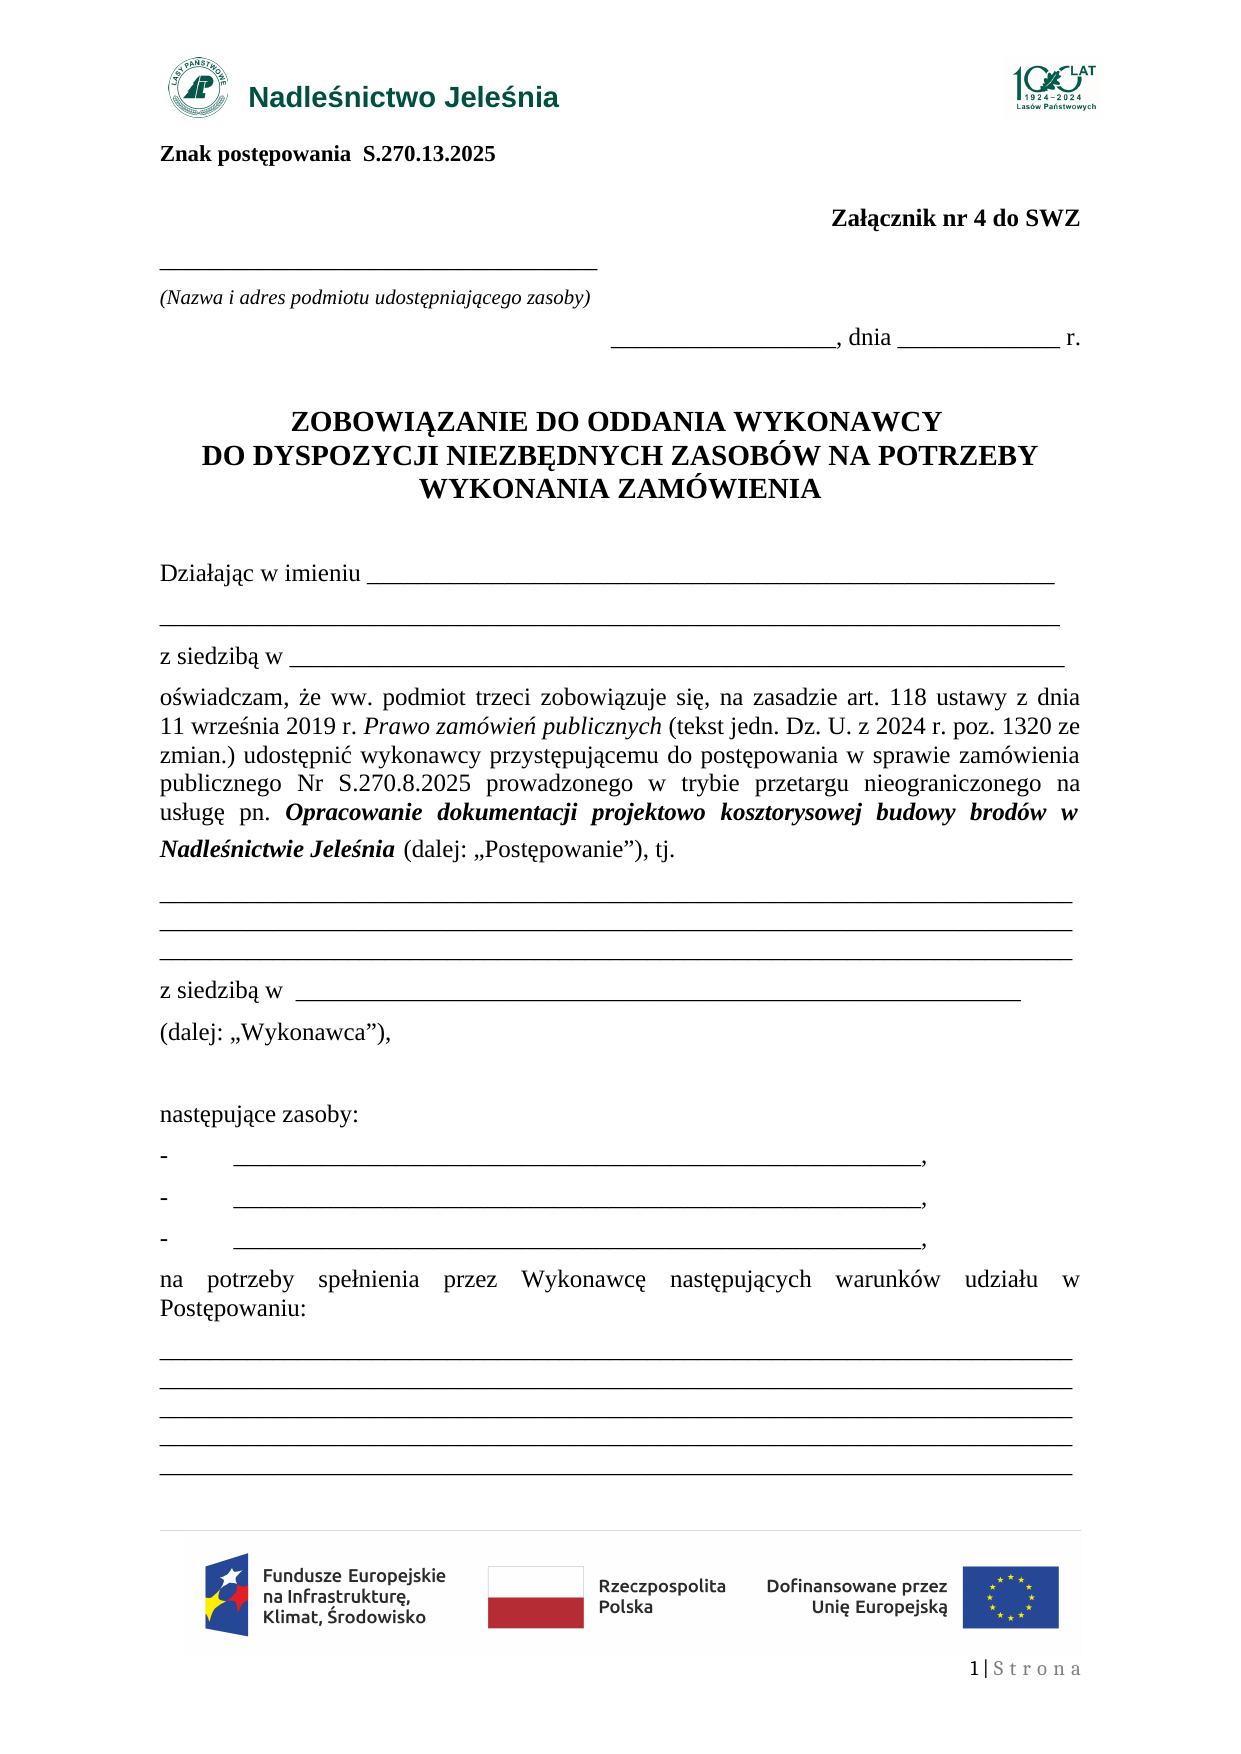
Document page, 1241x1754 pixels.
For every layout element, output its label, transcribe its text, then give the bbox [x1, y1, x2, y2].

text z siedzibą w __________________________________________________________ [159, 976, 1081, 1004]
text Działając w imieniu _______________________________________________________ [159, 558, 1081, 587]
picture [1004, 57, 1104, 119]
text _____________________________________________________________________________________________________________________________________________________________________________________________________________________________________________________________________________________________________________________________________________________________________________ [159, 1334, 1081, 1478]
text - _______________________________________________________, [159, 1223, 1081, 1252]
text następujące zasoby: [159, 1099, 1081, 1128]
text Załącznik nr 4 do SWZ [159, 203, 1081, 231]
text - _______________________________________________________, [159, 1141, 1081, 1169]
text oświadczam, że ww. podmiot trzeci zobowiązuje się, na zasadzie art. 118 ustawy z dnia 11 września 2019 r. Prawo zamówień publicznych (tekst jedn. Dz. U. z 2024 r. poz. 1320 ze zmian.) udostępnić wykonawcy przystępującemu do postępowania w sprawie zamówienia publicznego Nr S.270.8.2025 prowadzonego w trybie przetargu nieograniczonego na usługę pn. Opracowanie dokumentacji projektowo kosztorysowej budowy brodów w Nadleśnictwie Jeleśnia (dalej: „Postępowanie”), tj. [159, 682, 1081, 864]
text (dalej: „Wykonawca”), [159, 1017, 1081, 1046]
text na potrzeby spełnienia przez Wykonawcę następujących warunków udziału w Postępowaniu: [159, 1264, 1081, 1322]
text ___________________________________________________________________________________________________________________________________________________________________________________________________________________________ [159, 877, 1081, 963]
text ________________________________________________________________________ [159, 600, 1081, 628]
text ZOBOWIĄZANIE DO ODDANIA WYKONAWCY DO DYSPOZYCJI NIEZBĘDNYCH ZASOBÓW NA POTRZEBY WYKONANIA ZAMÓWIENIA [159, 404, 1081, 505]
text (Nazwa i adres podmiotu udostępniającego zasoby) [159, 285, 1081, 309]
text z siedzibą w ______________________________________________________________ [159, 641, 1081, 670]
text __________________, dnia _____________ r. [159, 322, 1081, 350]
text ___________________________________ [159, 244, 1081, 273]
text - _______________________________________________________, [159, 1182, 1081, 1211]
picture [184, 1532, 1081, 1657]
